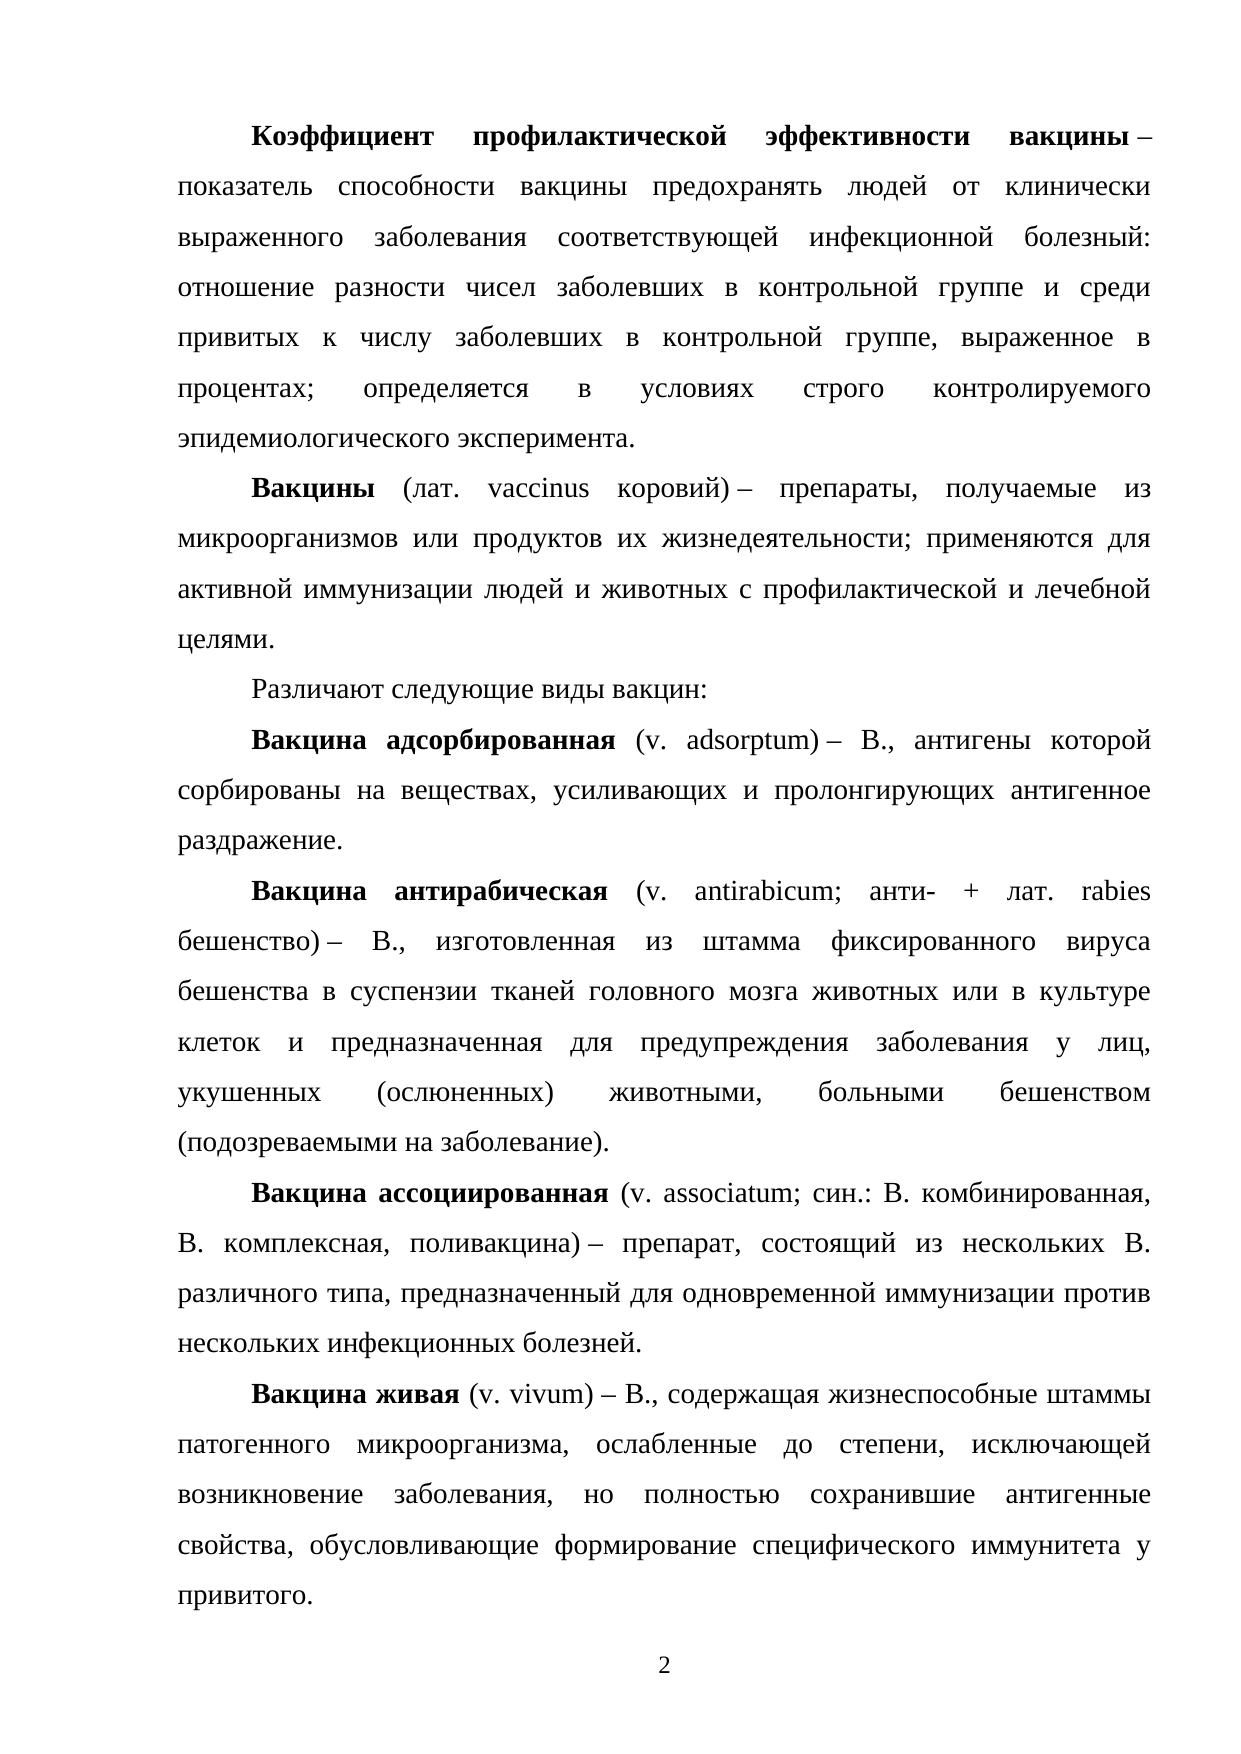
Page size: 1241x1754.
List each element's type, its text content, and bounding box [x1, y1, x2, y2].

text Вакцина антирабическая (v. antirabicum; анти- + лат. rabies бешенство) – В., изготовленная из штамма фиксированного вируса бешенства в суспензии тканей головного мозга животных или в культуре клеток и предназначенная для предупреждения заболевания у лиц, укушенных (ослюненных) животными, больными бешенством (подозреваемыми на заболевание). [177, 873, 1152, 1158]
text Вакцина живая (v. vivum) – B., содержащая жизнеспособные штаммы патогенного микроорганизма, ослабленные до степени, исключающей возникновение заболевания, но полностью сохранившие антигенные свойства, обусловливающие формирование специфического иммунитета у привитого. [177, 1376, 1152, 1611]
text Вакцина ассоциированная (v. associatum; син.: В. комбинированная, В. комплексная, поливакцина) – препарат, состоящий из нескольких В. различного типа, предназначенный для одновременной иммунизации против нескольких инфекционных болезней. [177, 1175, 1152, 1359]
text Коэффициент профилактической эффективности вакцины – показатель способности вакцины предохранять людей от клинически выраженного заболевания соответствующей инфекционной болезный: отношение разности чисел заболевших в контрольной группе и среди привитых к числу заболевших в контрольной группе, выраженное в процентах; определяется в условиях строго контролируемого эпидемиологического эксперимента. [177, 118, 1152, 453]
text Вакцины (лат. vaccinus коровий) – препараты, получаемые из микроорганизмов или продуктов их жизнедеятельности; применяются для активной иммунизации людей и животных с профилактической и лечебной целями. [177, 470, 1152, 655]
text Различают следующие виды вакцин: [177, 672, 1152, 705]
text Вакцина адсорбированная (v. adsorptum) – В., антигены которой сорбированы на веществах, усиливающих и пролонгирующих антигенное раздражение. [177, 722, 1152, 856]
